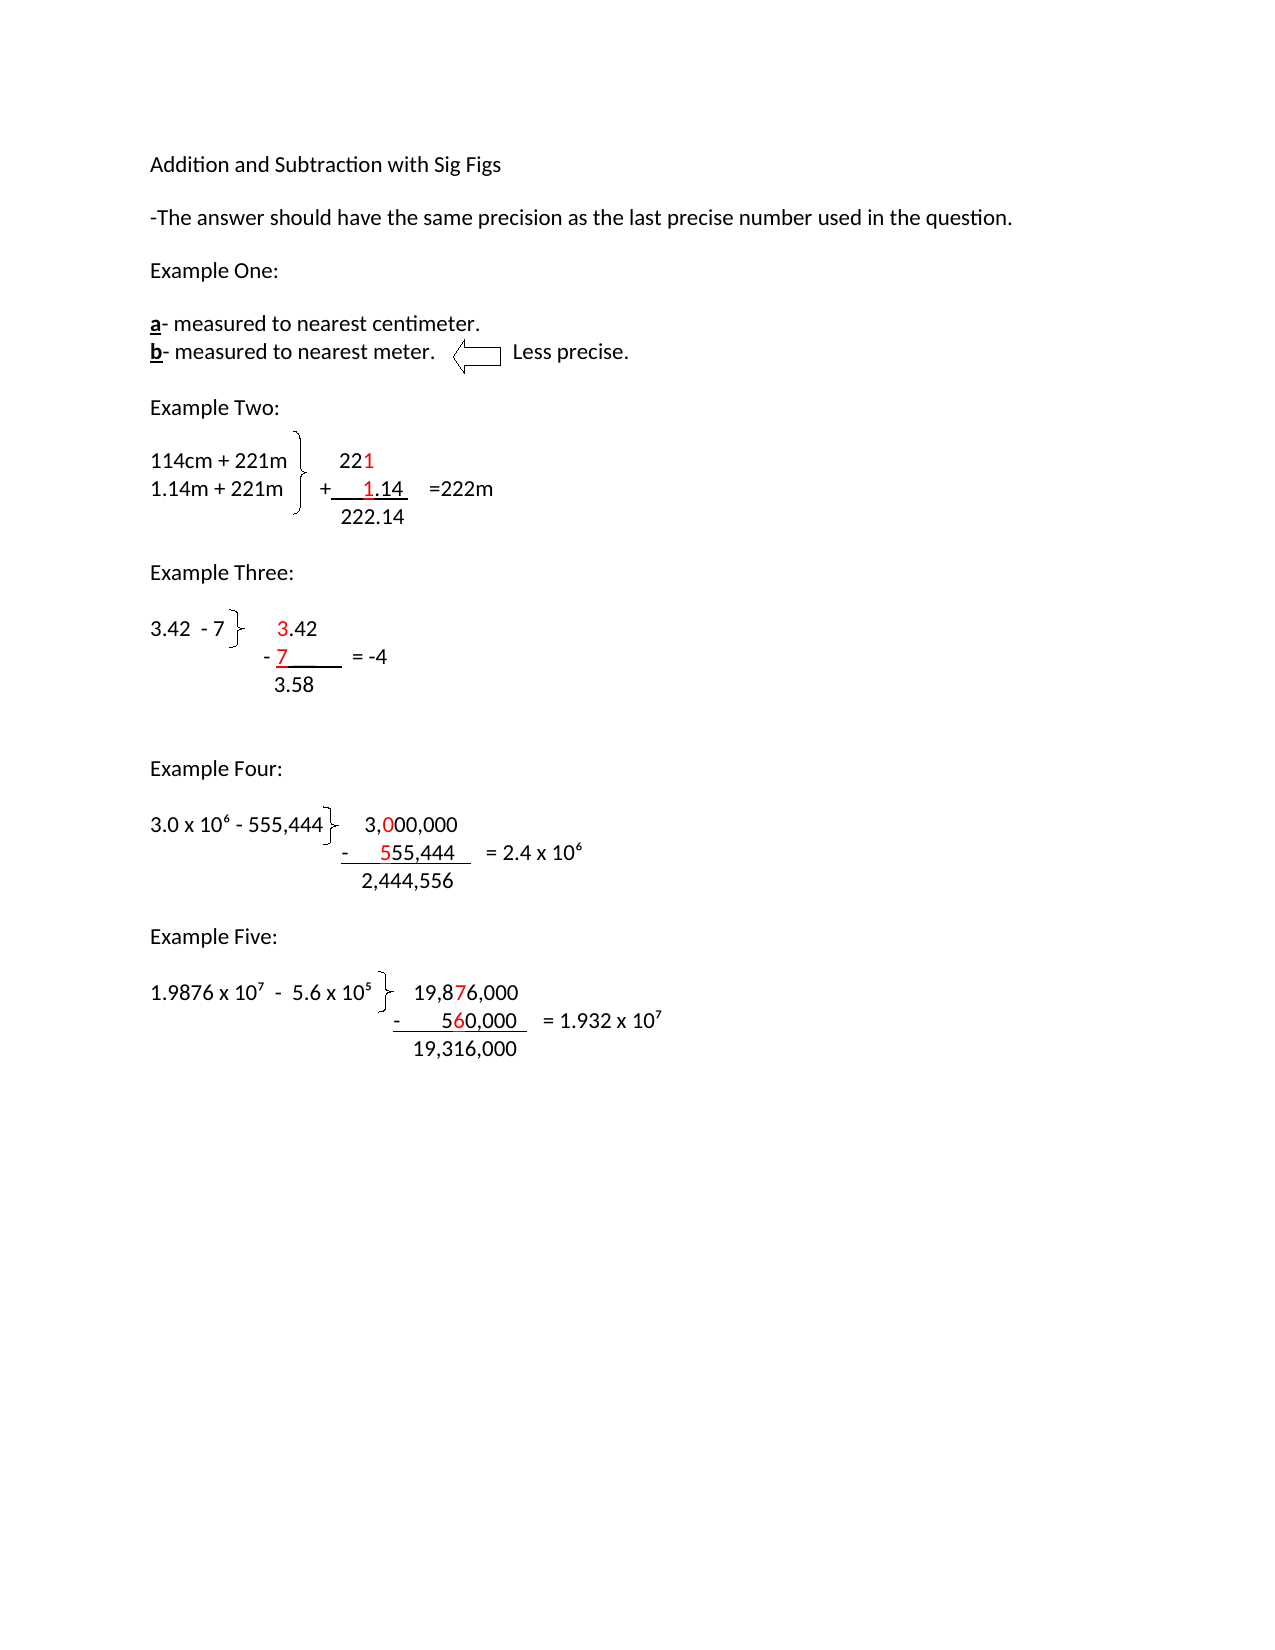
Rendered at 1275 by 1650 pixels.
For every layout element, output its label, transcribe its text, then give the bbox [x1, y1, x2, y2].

text - 7 __ = -4 [150, 642, 1125, 670]
text 19,316,000 [150, 1034, 1125, 1063]
text -The answer should have the same precision as the last precise number used in the question. [150, 203, 1125, 231]
text - 560,000 = 1.932 x 10⁷ [150, 1007, 1125, 1034]
text 222.14 [150, 502, 1125, 530]
text 114cm + 221m 221 [150, 446, 1125, 474]
text 2,444,556 [150, 866, 1125, 894]
text 3.42 - 7 3.42 [150, 614, 1125, 642]
text Addition and Subtraction with Sig Figs [150, 150, 1125, 178]
text Example Four: [150, 754, 1125, 782]
text Example Three: [150, 558, 1125, 586]
text 1.14m + 221m + 1.14 =222m [301, 474, 1125, 502]
text 3.0 x 10⁶ - 555,444 3,000,000 [150, 810, 1125, 838]
text Example One: [150, 256, 1125, 284]
text Example Five: [150, 922, 1125, 951]
text b- measured to nearest meter. Less precise. [150, 337, 1125, 365]
text 1.9876 x 10⁷ - 5.6 x 10⁵ 19,876,000 [150, 978, 1125, 1007]
text Example Two: [150, 393, 1125, 421]
text - 555,444 = 2.4 x 10⁶ [150, 838, 1125, 866]
text 1.14m + 221m + 1.14 =222m [150, 474, 301, 502]
text 3.58 [150, 670, 1125, 698]
text a- measured to nearest centimeter. [150, 309, 1125, 337]
